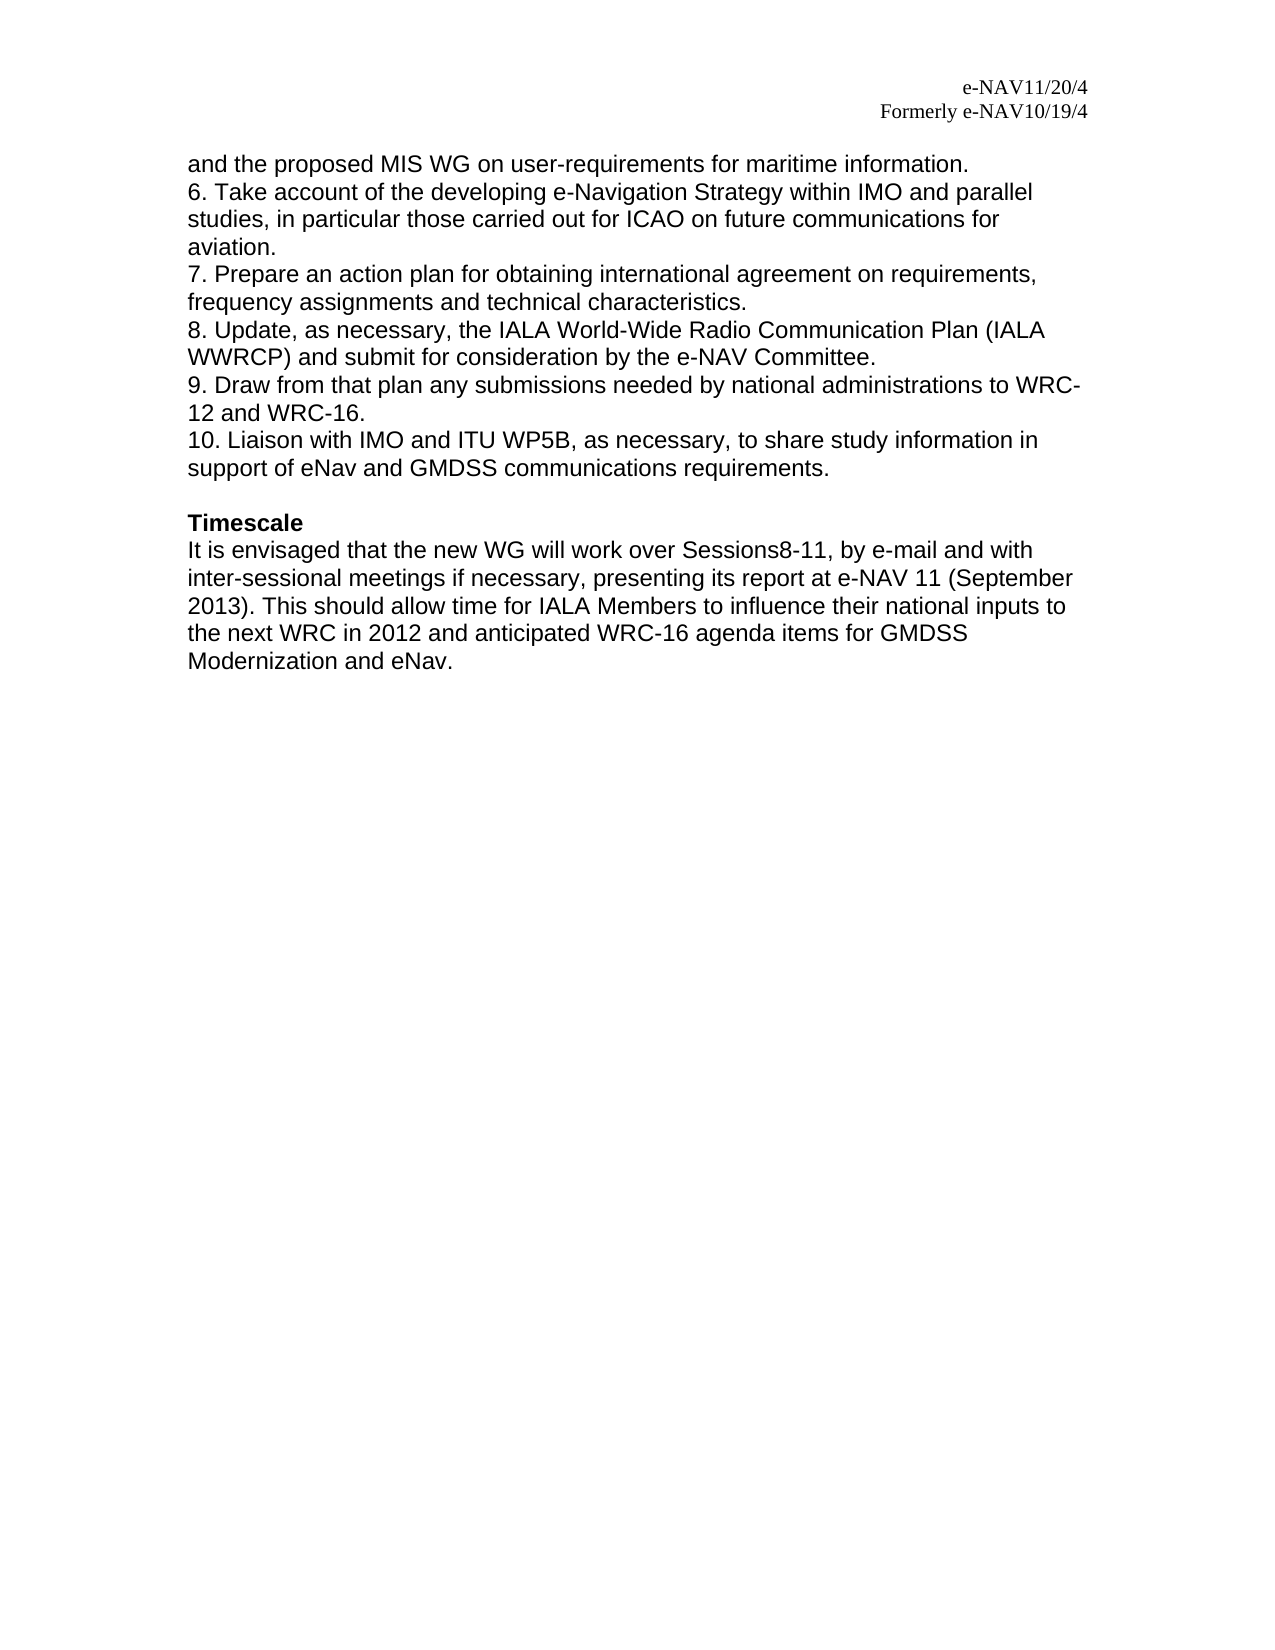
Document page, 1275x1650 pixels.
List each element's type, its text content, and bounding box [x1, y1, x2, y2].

text 6. Take account of the developing e-Navigation Strategy within IMO and parallel studies, in particular those carried out for ICAO on future communications for aviation. [187, 178, 1087, 260]
text 9. Draw from that plan any submissions needed by national administrations to WRC-12 and WRC-16. [187, 371, 1087, 426]
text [187, 150, 1087, 178]
text 10. Liaison with IMO and ITU WP5B, as necessary, to share study information in support of eNav and GMDSS communications requirements. [187, 426, 1087, 481]
text 8. Update, as necessary, the IALA World-Wide Radio Communication Plan (IALA WWRCP) and submit for consideration by the e-NAV Committee. [187, 316, 1087, 371]
text 7. Prepare an action plan for obtaining international agreement on requirements, frequency assignments and technical characteristics. [187, 260, 1087, 316]
text Timescale [187, 509, 1087, 536]
text It is envisaged that the new WG will work over Sessions8-11, by e-mail and with inter-sessional meetings if necessary, presenting its report at e-NAV 11 (September 2013). This should allow time for IALA Members to influence their national inputs to the next WRC in 2012 and anticipated WRC-16 agenda items for GMDSS Modernization and eNav. [187, 536, 1087, 674]
